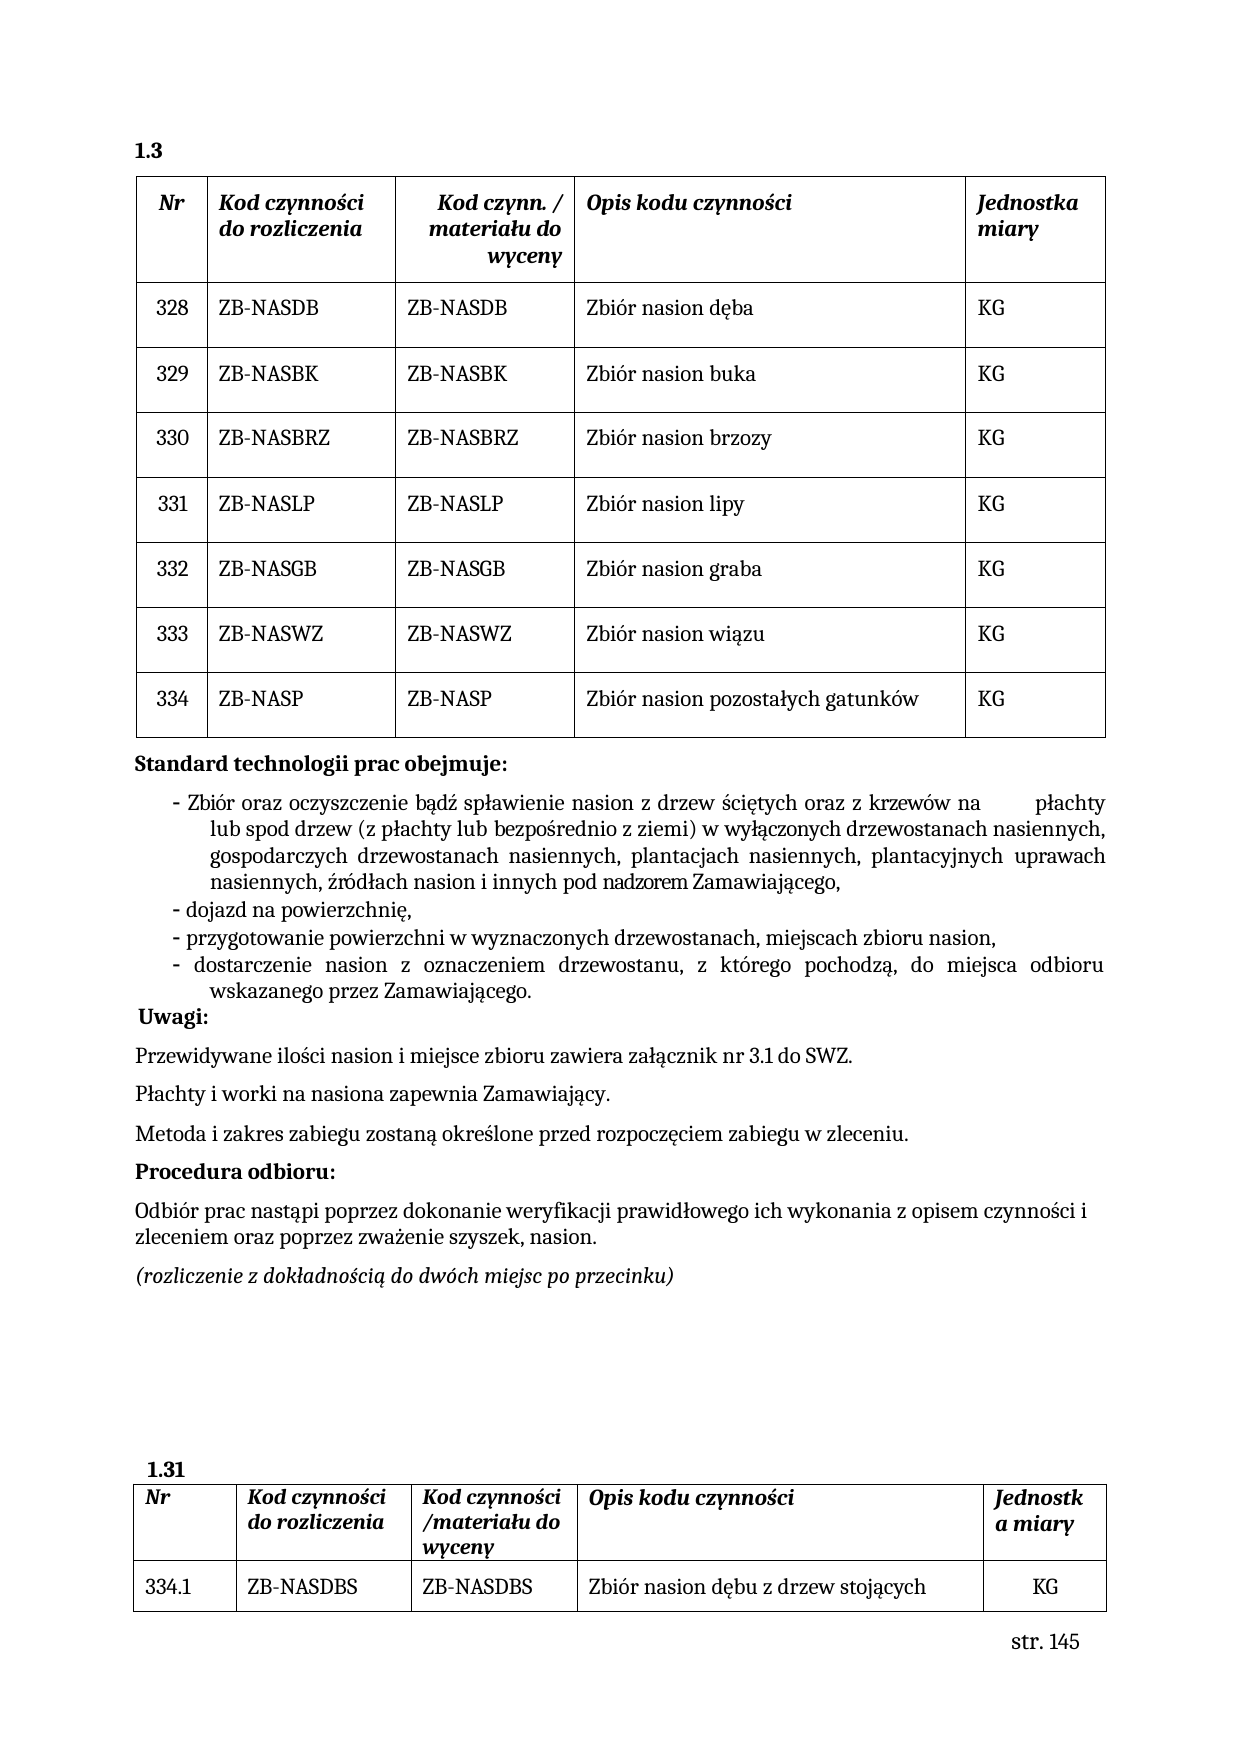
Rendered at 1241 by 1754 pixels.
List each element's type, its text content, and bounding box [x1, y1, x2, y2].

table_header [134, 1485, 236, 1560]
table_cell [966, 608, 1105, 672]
text Standard technologii prac obejmuje: [135, 751, 1132, 777]
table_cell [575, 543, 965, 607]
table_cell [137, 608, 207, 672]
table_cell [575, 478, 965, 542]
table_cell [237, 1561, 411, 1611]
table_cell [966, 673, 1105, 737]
subtitle 1.3 [135, 137, 1132, 164]
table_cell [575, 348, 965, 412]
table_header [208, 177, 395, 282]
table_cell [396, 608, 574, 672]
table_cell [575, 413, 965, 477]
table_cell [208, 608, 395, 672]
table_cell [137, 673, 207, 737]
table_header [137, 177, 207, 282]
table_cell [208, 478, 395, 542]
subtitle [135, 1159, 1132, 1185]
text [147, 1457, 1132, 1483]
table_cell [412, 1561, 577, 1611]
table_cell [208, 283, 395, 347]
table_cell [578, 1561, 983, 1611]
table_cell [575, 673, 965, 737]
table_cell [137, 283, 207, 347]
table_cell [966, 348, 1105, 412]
text  Zbiór oraz oczyszczenie bądź spławienie nasion z drzew ściętych oraz z krzewów na płachty lub spod drzew (z płachty lub bezpośrednio z ziemi) w wyłączonych drzewostanach nasiennych, gospodarczych drzewostanach nasiennych, plantacjach nasiennych, plantacyjnych uprawach nasiennych, źródłach nasion i innych pod nadzorem Zamawiającego, [172, 790, 1106, 895]
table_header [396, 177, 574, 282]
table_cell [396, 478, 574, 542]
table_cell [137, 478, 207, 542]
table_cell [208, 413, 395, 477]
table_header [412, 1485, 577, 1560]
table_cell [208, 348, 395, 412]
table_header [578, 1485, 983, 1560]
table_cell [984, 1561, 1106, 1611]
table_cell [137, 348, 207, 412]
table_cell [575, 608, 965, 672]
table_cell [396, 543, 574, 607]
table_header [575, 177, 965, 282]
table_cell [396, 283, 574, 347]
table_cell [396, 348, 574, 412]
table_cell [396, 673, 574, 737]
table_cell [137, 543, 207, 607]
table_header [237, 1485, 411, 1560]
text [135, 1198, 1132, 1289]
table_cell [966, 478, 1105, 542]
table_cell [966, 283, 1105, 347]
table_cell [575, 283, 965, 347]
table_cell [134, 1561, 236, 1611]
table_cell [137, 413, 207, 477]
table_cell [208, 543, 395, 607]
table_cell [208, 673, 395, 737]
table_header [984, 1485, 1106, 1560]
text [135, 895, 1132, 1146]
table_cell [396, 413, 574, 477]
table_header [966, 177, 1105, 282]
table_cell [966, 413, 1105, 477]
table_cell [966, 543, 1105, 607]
